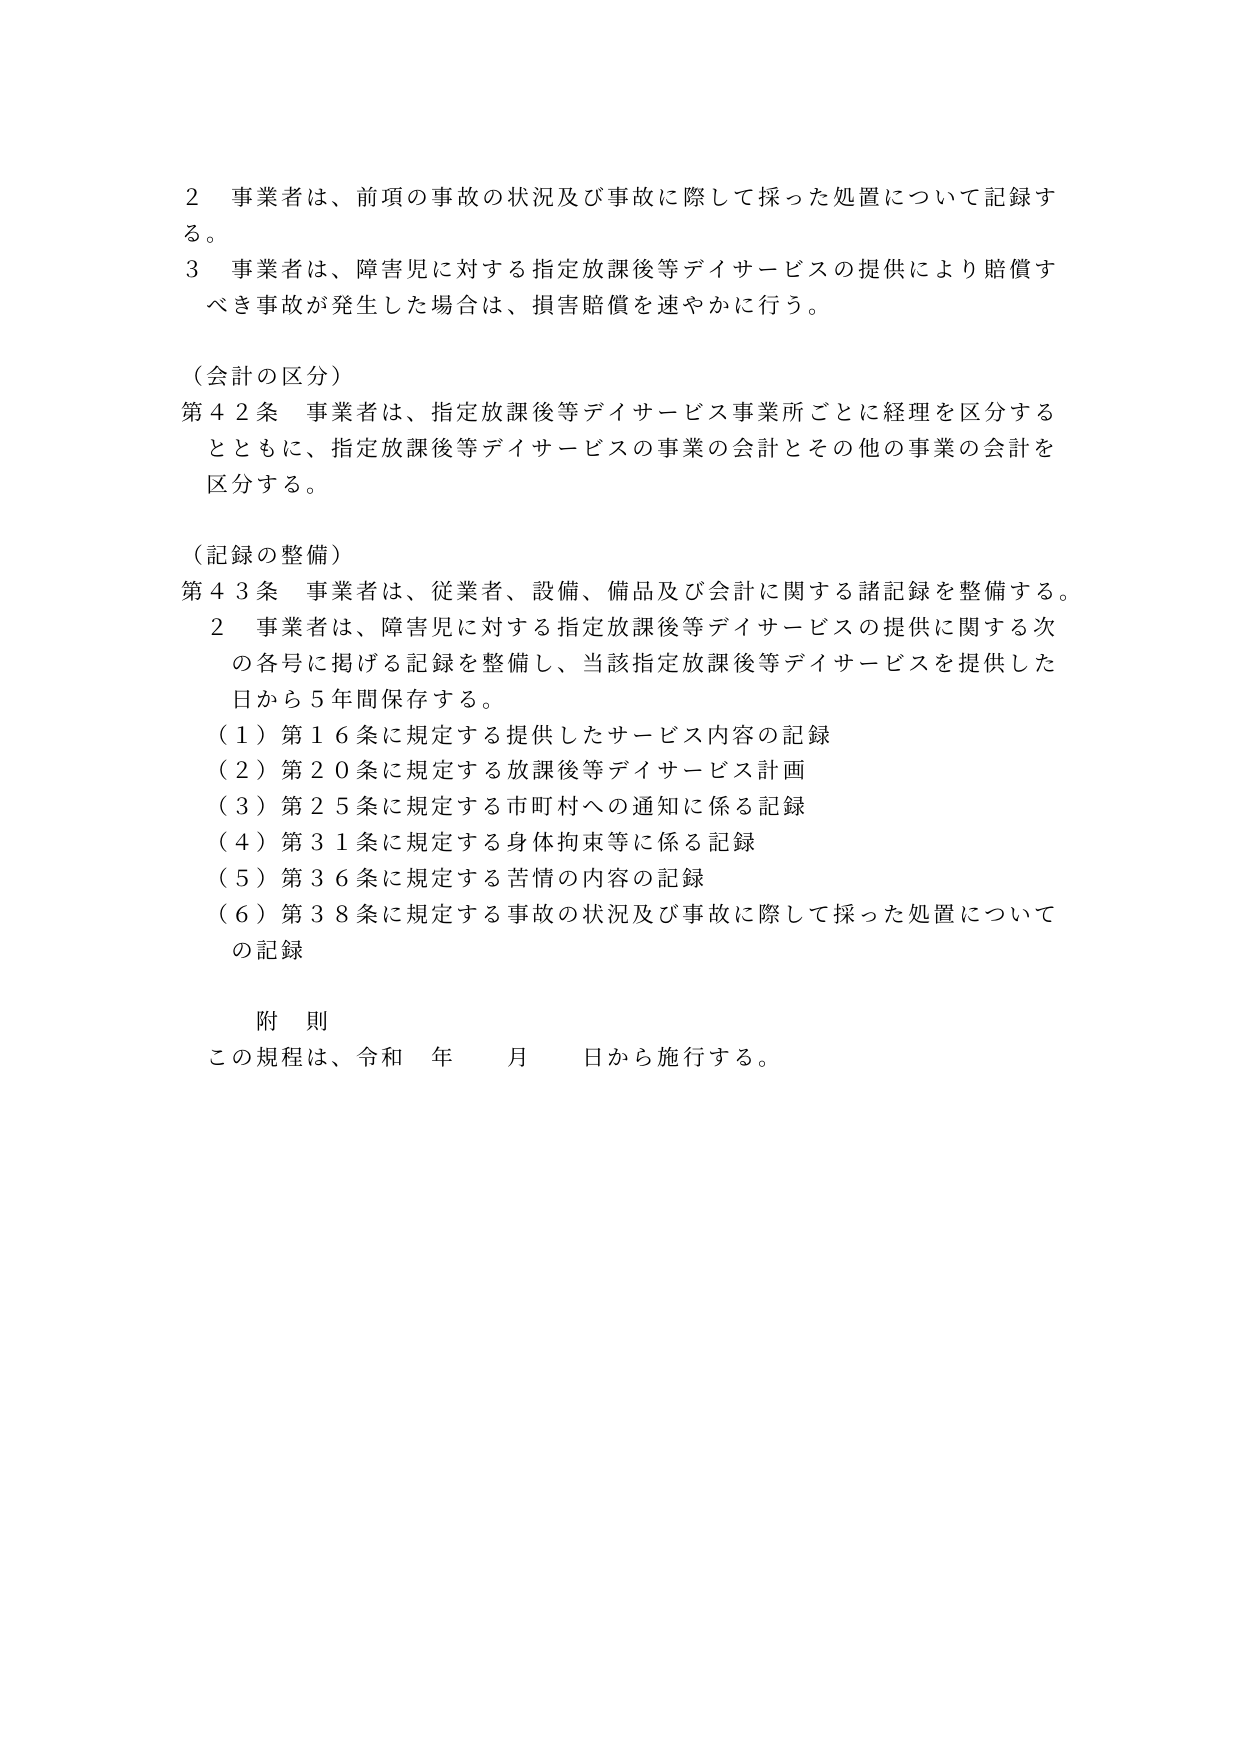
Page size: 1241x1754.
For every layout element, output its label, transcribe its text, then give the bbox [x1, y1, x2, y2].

text （３）第２５条に規定する市町村への通知に係る記録 [188, 787, 1059, 823]
text 第４２条 事業者は、指定放課後等デイサービス事業所ごとに経理を区分するとともに、指定放課後等デイサービスの事業の会計とその他の事業の会計を区分する。 [181, 393, 1059, 501]
text ２ 事業者は、前項の事故の状況及び事故に際して採った処置について記録する。 [181, 178, 1059, 250]
text （４）第３１条に規定する身体拘束等に係る記録 [188, 823, 1059, 859]
text 附 則 [181, 1002, 1059, 1038]
text （会計の区分） [181, 357, 1059, 393]
text ３ 事業者は、障害児に対する指定放課後等デイサービスの提供により賠償すべき事故が発生した場合は、損害賠償を速やかに行う。 [181, 250, 1059, 322]
text （記録の整備） [181, 537, 1059, 572]
text （１）第１６条に規定する提供したサービス内容の記録 [188, 716, 1059, 752]
text （６）第３８条に規定する事故の状況及び事故に際して採った処置についての記録 [188, 895, 1059, 967]
text この規程は、令和 年 月 日から施行する。 [181, 1038, 1059, 1074]
text （２）第２０条に規定する放課後等デイサービス計画 [188, 752, 1059, 787]
text （５）第３６条に規定する苦情の内容の記録 [188, 859, 1059, 895]
text 第４３条 事業者は、従業者、設備、備品及び会計に関する諸記録を整備する。 [181, 572, 1059, 608]
text ２ 事業者は、障害児に対する指定放課後等デイサービスの提供に関する次の各号に掲げる記録を整備し、当該指定放課後等デイサービスを提供した日から５年間保存する。 [188, 608, 1059, 716]
